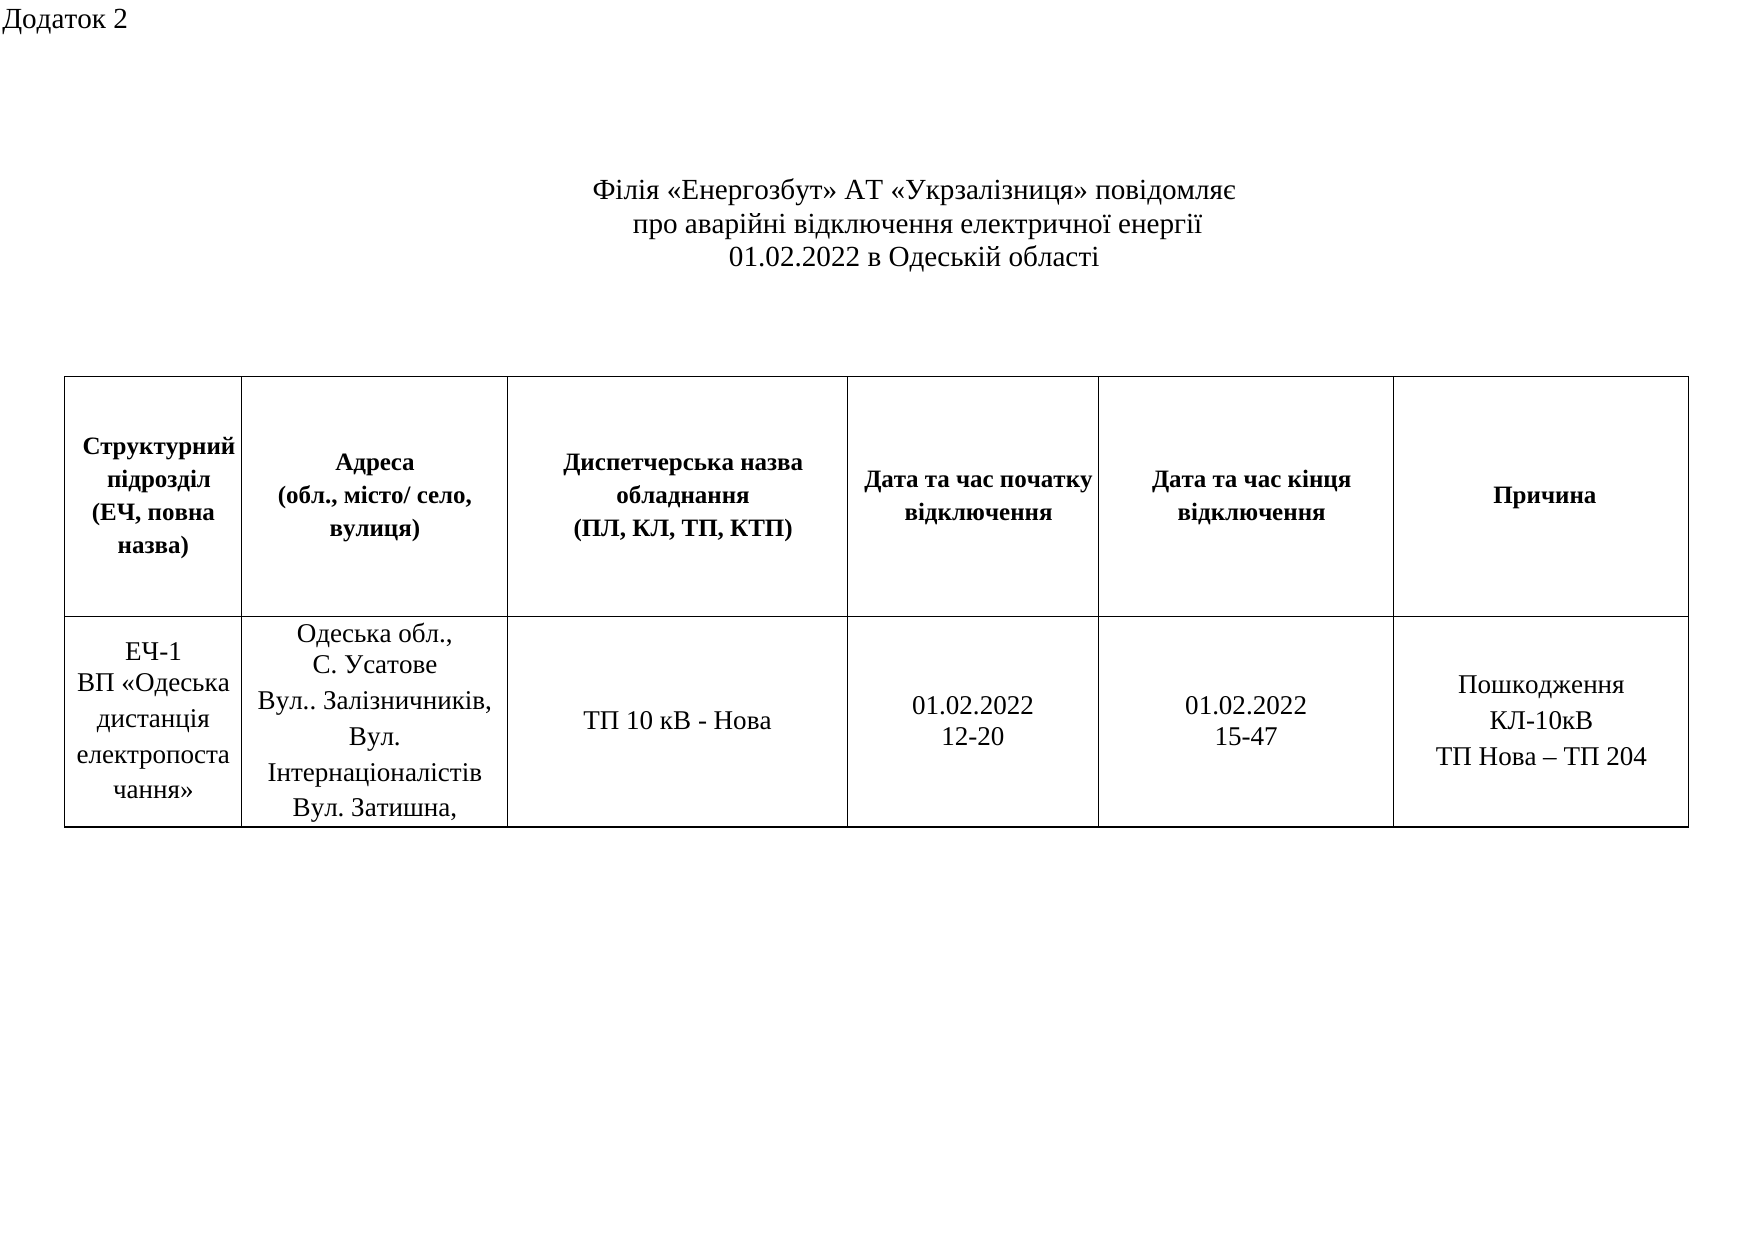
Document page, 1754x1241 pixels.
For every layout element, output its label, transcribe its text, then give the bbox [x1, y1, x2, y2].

table_header Дата та час початку відключення [848, 377, 1098, 616]
table_cell Пошкодження КЛ-10кВ ТП Нова – ТП 204 [1394, 617, 1688, 826]
table_header Дата та час кінця відключення [1099, 377, 1393, 616]
table_header Причина [1394, 377, 1688, 616]
table_cell ТП 10 кВ - Нова [508, 617, 847, 826]
text про аварійні відключення електричної енергії [138, 207, 1689, 240]
table_cell 01.02.2022 15-47 [1099, 617, 1393, 826]
table_cell Одеська обл., С. Усатове Вул.. Залізничників, Вул. Інтернаціоналістів Вул. Затишна, [242, 617, 507, 826]
table_header Структурний підрозділ (ЕЧ, повна назва) [65, 377, 241, 616]
text Філія «Енергозбут» АТ «Укрзалізниця» повідомляє [138, 173, 1689, 207]
table_cell 01.02.2022 12-20 [848, 617, 1098, 826]
table_header Диспетчерська назва обладнання (ПЛ, КЛ, ТП, КТП) [508, 377, 847, 616]
text 01.02.2022 в Одеській області [138, 240, 1689, 273]
table_cell ЕЧ-1 ВП «Одеська дистанція електропостачання» [65, 617, 241, 826]
table_header Адреса (обл., місто/ село, вулиця) [242, 377, 507, 616]
